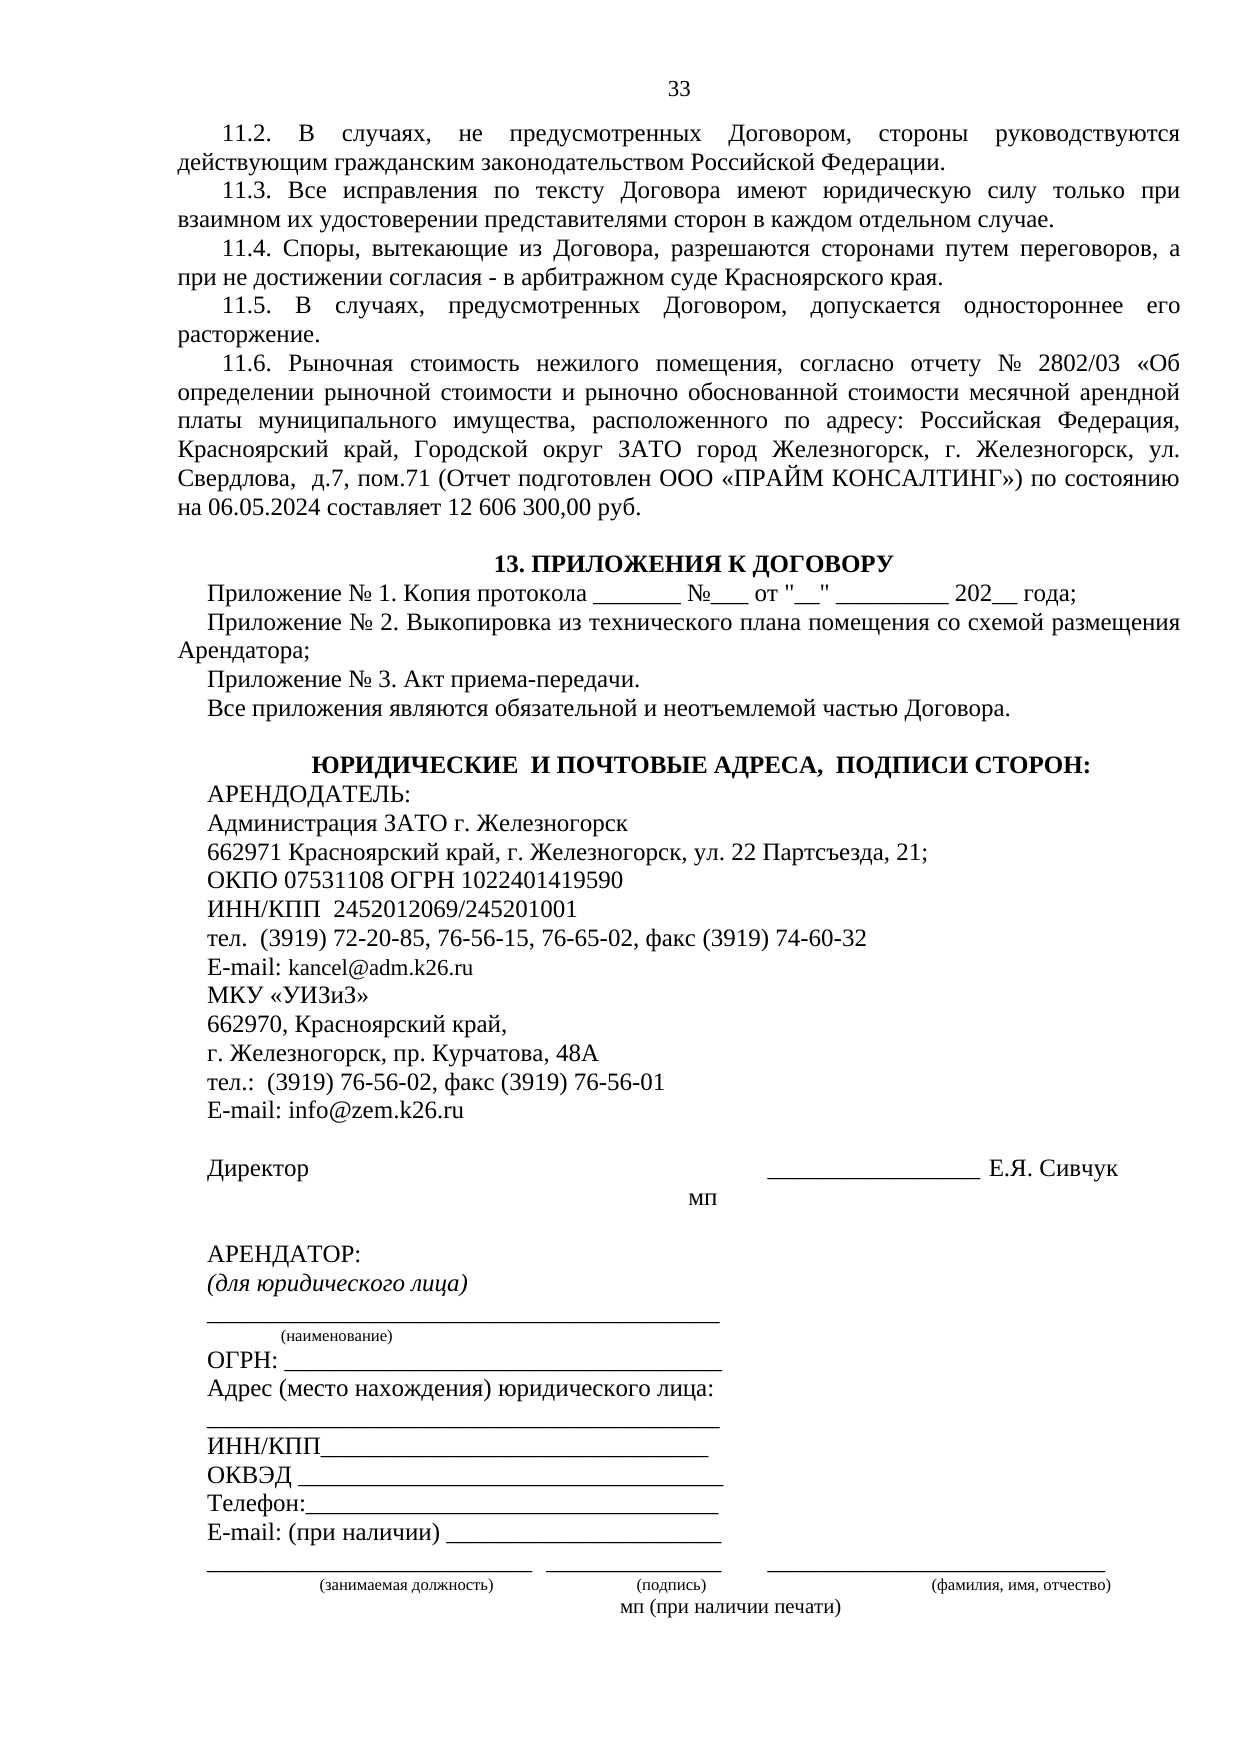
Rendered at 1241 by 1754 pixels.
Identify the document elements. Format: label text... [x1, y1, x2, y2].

text 11.5. В случаях, предусмотренных Договором, допускается одностороннее его расторжение. [177, 291, 1181, 348]
text ИНН/КПП_______________________________ [177, 1431, 1181, 1460]
text 11.6. Рыночная стоимость нежилого помещения, согласно отчету № 2802/03 «Об определении рыночной стоимости и рыночно обоснованной стоимости месячной арендной платы муниципального имущества, расположенного по адресу: Российская Федерация, Красноярский край, Городской округ ЗАТО город Железногорск, г. Железногорск, ул. Свердлова, д.7, пом.71 (Отчет подготовлен ООО «ПРАЙМ КОНСАЛТИНГ») по состоянию на 06.05.2024 составляет 12 606 300,00 руб. [177, 348, 1181, 521]
text (наименование) [251, 1326, 1181, 1345]
text АРЕНДОДАТЕЛЬ: [177, 779, 1181, 808]
text Адрес (место нахождения) юридического лица: [177, 1373, 1181, 1402]
text (для юридического лица) [177, 1268, 1181, 1297]
text Все приложения являются обязательной и неотъемлемой частью Договора. [177, 693, 1181, 722]
text Приложение № 2. Выкопировка из технического плана помещения со схемой размещения Арендатора; [177, 607, 1181, 664]
text Телефон:_________________________________ [177, 1488, 1181, 1517]
text _________________________________________ [177, 1297, 1181, 1326]
text МКУ «УИЗиЗ» [177, 981, 1181, 1009]
text Администрация ЗАТО г. Железногорск [177, 808, 1181, 837]
text Директор _________________ Е.Я. Сивчук [177, 1153, 1181, 1182]
text ЮРИДИЧЕСКИЕ И ПОЧТОВЫЕ АДРЕСА, ПОДПИСИ СТОРОН: [177, 751, 1181, 779]
text мп (при наличии печати) [177, 1594, 1181, 1618]
text E-mail: (при наличии) ______________________ [177, 1517, 1181, 1546]
text 11.3. Все исправления по тексту Договора имеют юридическую силу только при взаимном их удостоверении представителями сторон в каждом отдельном случае. [177, 176, 1181, 233]
text 11.2. В случаях, не предусмотренных Договором, стороны руководствуются действующим гражданским законодательством Российской Федерации. [177, 118, 1181, 176]
text мп [177, 1182, 1181, 1211]
text (занимаемая должность) (подпись) (фамилия, имя, отчество) [177, 1575, 1181, 1594]
text АРЕНДАТОР: [177, 1239, 1181, 1268]
text 11.4. Споры, вытекающие из Договора, разрешаются сторонами путем переговоров, а при не достижении согласия - в арбитражном суде Красноярского края. [177, 233, 1181, 291]
text 13. ПРИЛОЖЕНИЯ К ДОГОВОРУ [177, 549, 1181, 578]
text Приложение № 3. Акт приема-передачи. [177, 664, 1181, 693]
text 662970, Красноярский край, [177, 1009, 1181, 1038]
text г. Железногорск, пр. Курчатова, 48А [177, 1038, 1181, 1067]
text ОГРН: ___________________________________ [177, 1345, 1181, 1373]
text 662971 Красноярский край, г. Железногорск, ул. 22 Партсъезда, 21; [177, 837, 1181, 866]
text E-mail: info@zem.k26.ru [177, 1096, 1181, 1124]
text _________________________________________ [177, 1402, 1181, 1431]
text ОКВЭД __________________________________ [177, 1460, 1181, 1488]
text ИНН/КПП 2452012069/245201001 [177, 894, 1181, 923]
text ОКПО 07531108 ОГРН 1022401419590 [177, 866, 1181, 894]
text __________________________ ______________ ___________________________ [177, 1546, 1181, 1575]
text тел. (3919) 72-20-85, 76-56-15, 76-65-02, факс (3919) 74-60-32 [177, 923, 1181, 952]
text E-mail: kancel@adm.k26.ru [177, 952, 1181, 981]
text тел.: (3919) 76-56-02, факс (3919) 76-56-01 [177, 1067, 1181, 1096]
text Приложение № 1. Копия протокола _______ №___ от "__" _________ 202__ года; [177, 578, 1181, 607]
